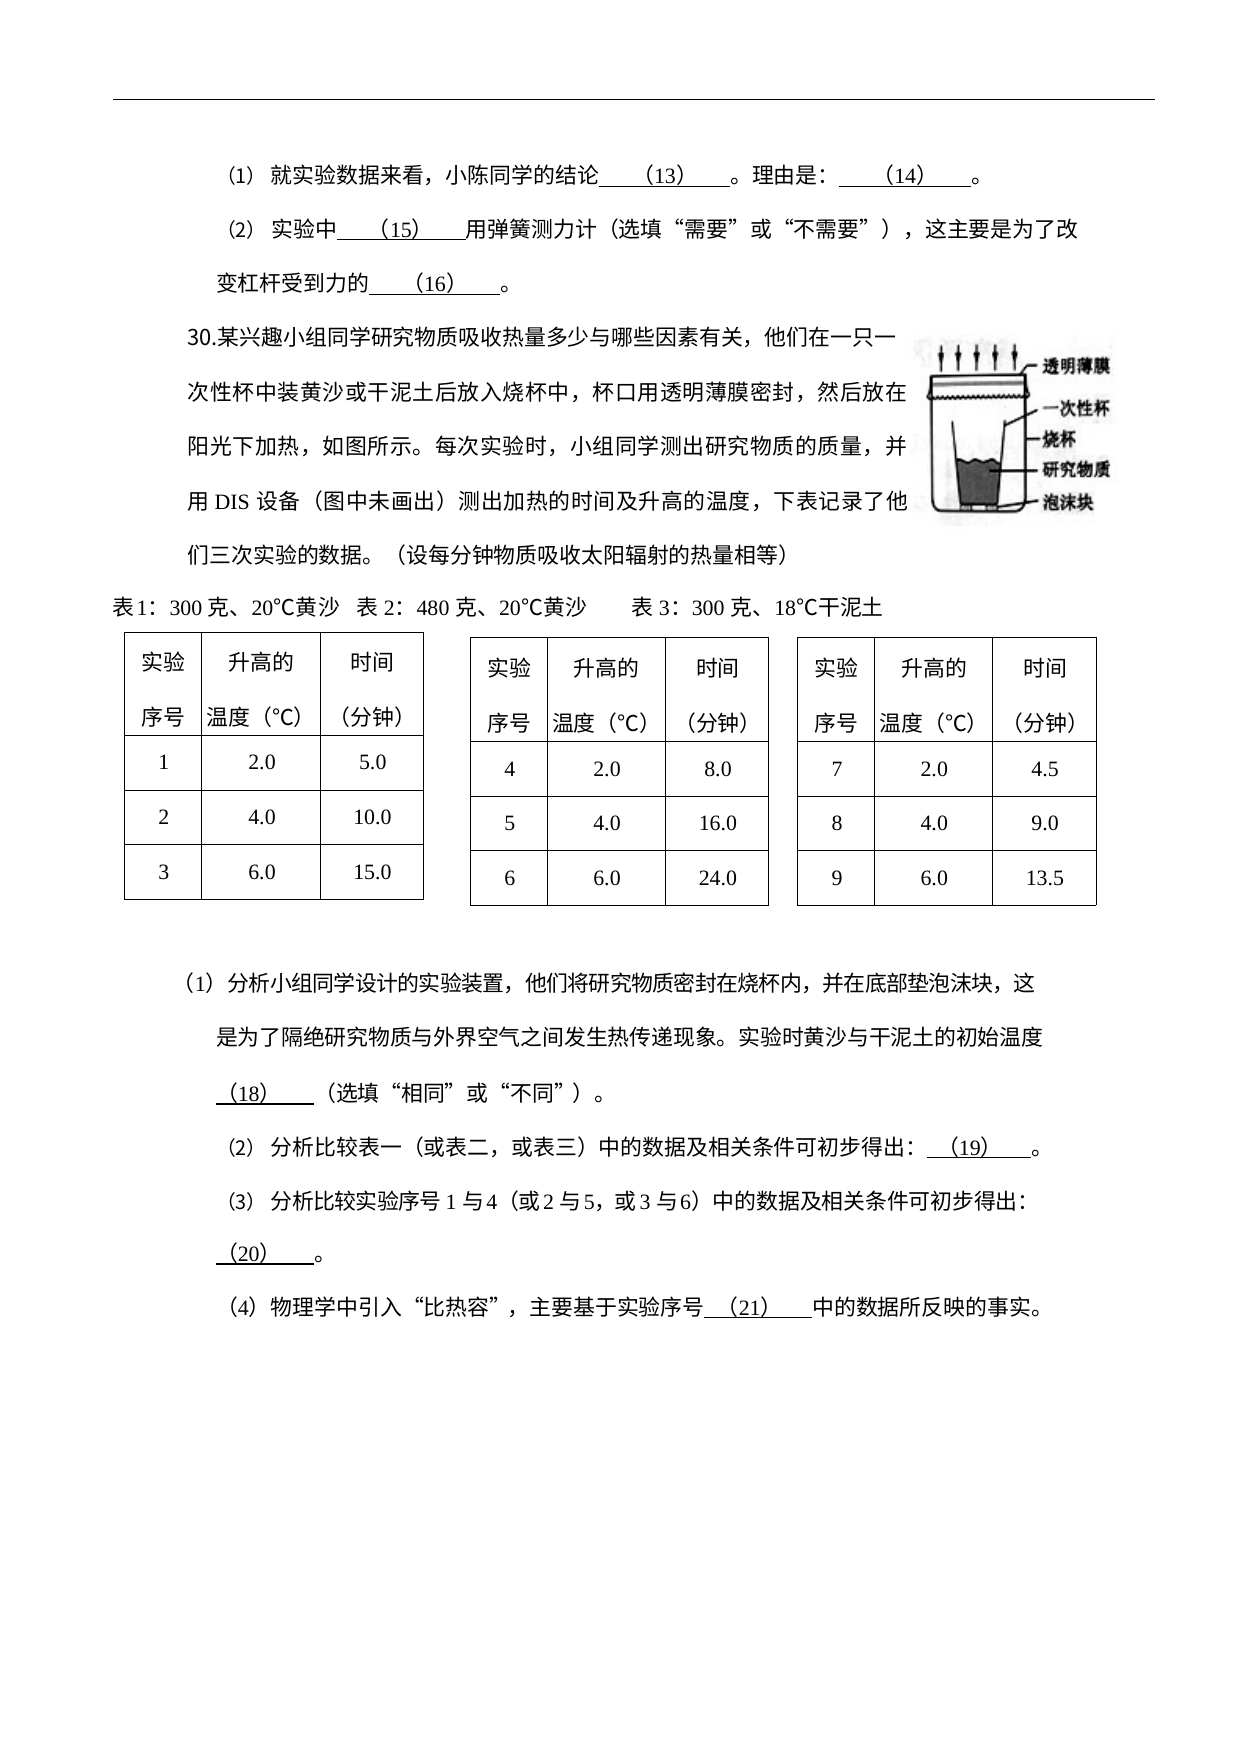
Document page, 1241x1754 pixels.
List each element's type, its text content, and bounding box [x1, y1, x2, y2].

text 30.某兴趣小组同学研究物质吸收热量多少与哪些因素有关，他们在一只一 [187, 320, 1155, 352]
text （20） 。 [216, 1236, 1155, 1267]
text （4）物理学中引入“比热容”，主要基于实验序号 （21） 中的数据所反映的事实。 [216, 1289, 1155, 1321]
picture [908, 334, 1118, 531]
list 分析比较实验序号 1 与 4（或 2 与 5，或 3 与 6）中的数据及相关条件可初步得出： [216, 1184, 1155, 1215]
text （1）分析小组同学设计的实验装置，他们将研究物质密封在烧杯内，并在底部垫泡沫块，这是为了隔绝研究物质与外界空气之间发生热传递现象。实验时黄沙与干泥土的初始温度 [173, 966, 1053, 1052]
text （18） （选填“相同”或“不同”）。 [216, 1076, 1155, 1107]
list 实验中 （15） 用弹簧测力计（选填“需要”或“不需要”），这主要是为了改 [216, 212, 1155, 244]
text 表 1：300 克、20℃黄沙 表 2：480 克、20℃黄沙 表 3：300 克、18℃干泥土 [112, 593, 1155, 621]
list 就实验数据来看，小陈同学的结论 （13） 。理由是： （14） 。 [216, 158, 1155, 190]
text 变杠杆受到力的 （16） 。 [216, 266, 1155, 298]
text 次性杯中装黄沙或干泥土后放入烧杯中，杯口用透明薄膜密封，然后放在阳光下加热，如图所示。每次实验时，小组同学测出研究物质的质量，并用DIS 设备（图中未画出）测出加热的时间及升高的温度，下表记录了他们三次实验的数据。（设每分钟物质吸收太阳辐射的热量相等） [187, 374, 909, 570]
list 分析比较表一（或表二，或表三）中的数据及相关条件可初步得出： （19） 。 [216, 1129, 1155, 1161]
